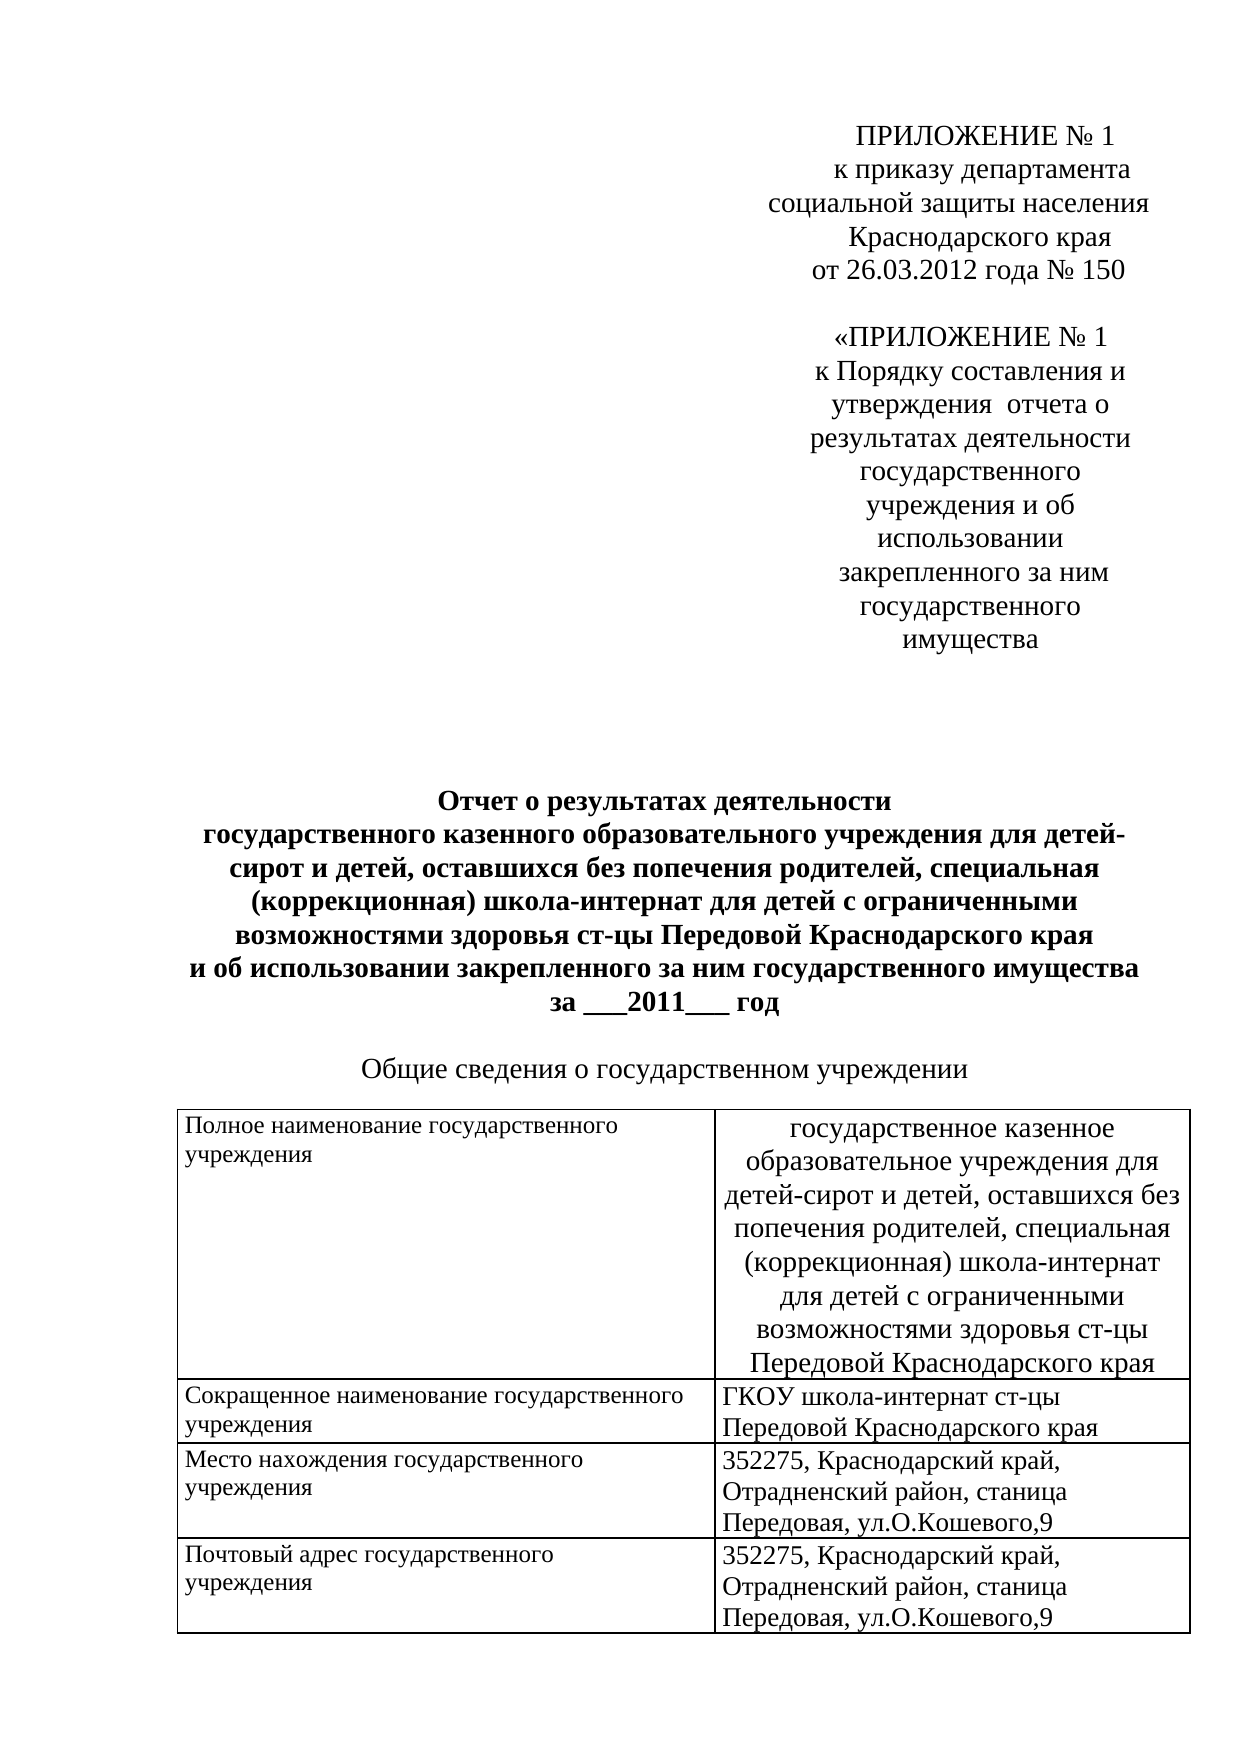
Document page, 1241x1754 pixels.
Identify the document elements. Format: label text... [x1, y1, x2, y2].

table_header Полное наименование государственного учреждения [178, 1110, 714, 1378]
text от 26.03.2012 года № 150 [177, 252, 1152, 286]
table_cell Почтовый адрес государственного учреждения [178, 1539, 714, 1632]
table_cell 352275, Краснодарский край, Отрадненский район, станица Передовая, ул.О.Кошевого,9 [716, 1539, 1189, 1632]
text «ПРИЛОЖЕНИЕ № 1 [177, 319, 1152, 353]
text Краснодарского края [177, 219, 1152, 252]
text ПРИЛОЖЕНИЕ № 1 [177, 118, 1152, 152]
text за ___2011___ год [177, 984, 1152, 1018]
table_header государственное казенное образовательное учреждения для детей-сирот и детей, оставшихся без попечения родителей, специальная (коррекционная) школа-интернат для детей с ограниченными возможностями здоровья ст-цы Передовой Краснодарского края [716, 1110, 1189, 1378]
table_cell 352275, Краснодарский край, Отрадненский район, станица Передовая, ул.О.Кошевого,9 [716, 1444, 1189, 1537]
text к приказу департамента [177, 152, 1152, 185]
text Отчет о результатах деятельности [177, 783, 1152, 816]
table_cell Сокращенное наименование государственного учреждения [178, 1380, 714, 1442]
table_cell ГКОУ школа-интернат ст-цы Передовой Краснодарского края [716, 1380, 1189, 1442]
text Общие сведения о государственном учреждении [177, 1051, 1152, 1085]
text государственного казенного образовательного учреждения для детей-сирот и детей, оставшихся без попечения родителей, специальная (коррекционная) школа-интернат для детей с ограниченными возможностями здоровья ст-цы Передовой Краснодарского края [177, 816, 1152, 951]
table_header к Порядку составления и утверждения отчета о результатах деятельности государственного учреждения и об использовании закрепленного за ним государственного имущества [777, 353, 1163, 655]
text социальной защиты населения [177, 185, 1152, 219]
table_cell Место нахождения государственного учреждения [178, 1444, 714, 1537]
text и об использовании закрепленного за ним государственного имущества [177, 951, 1152, 984]
